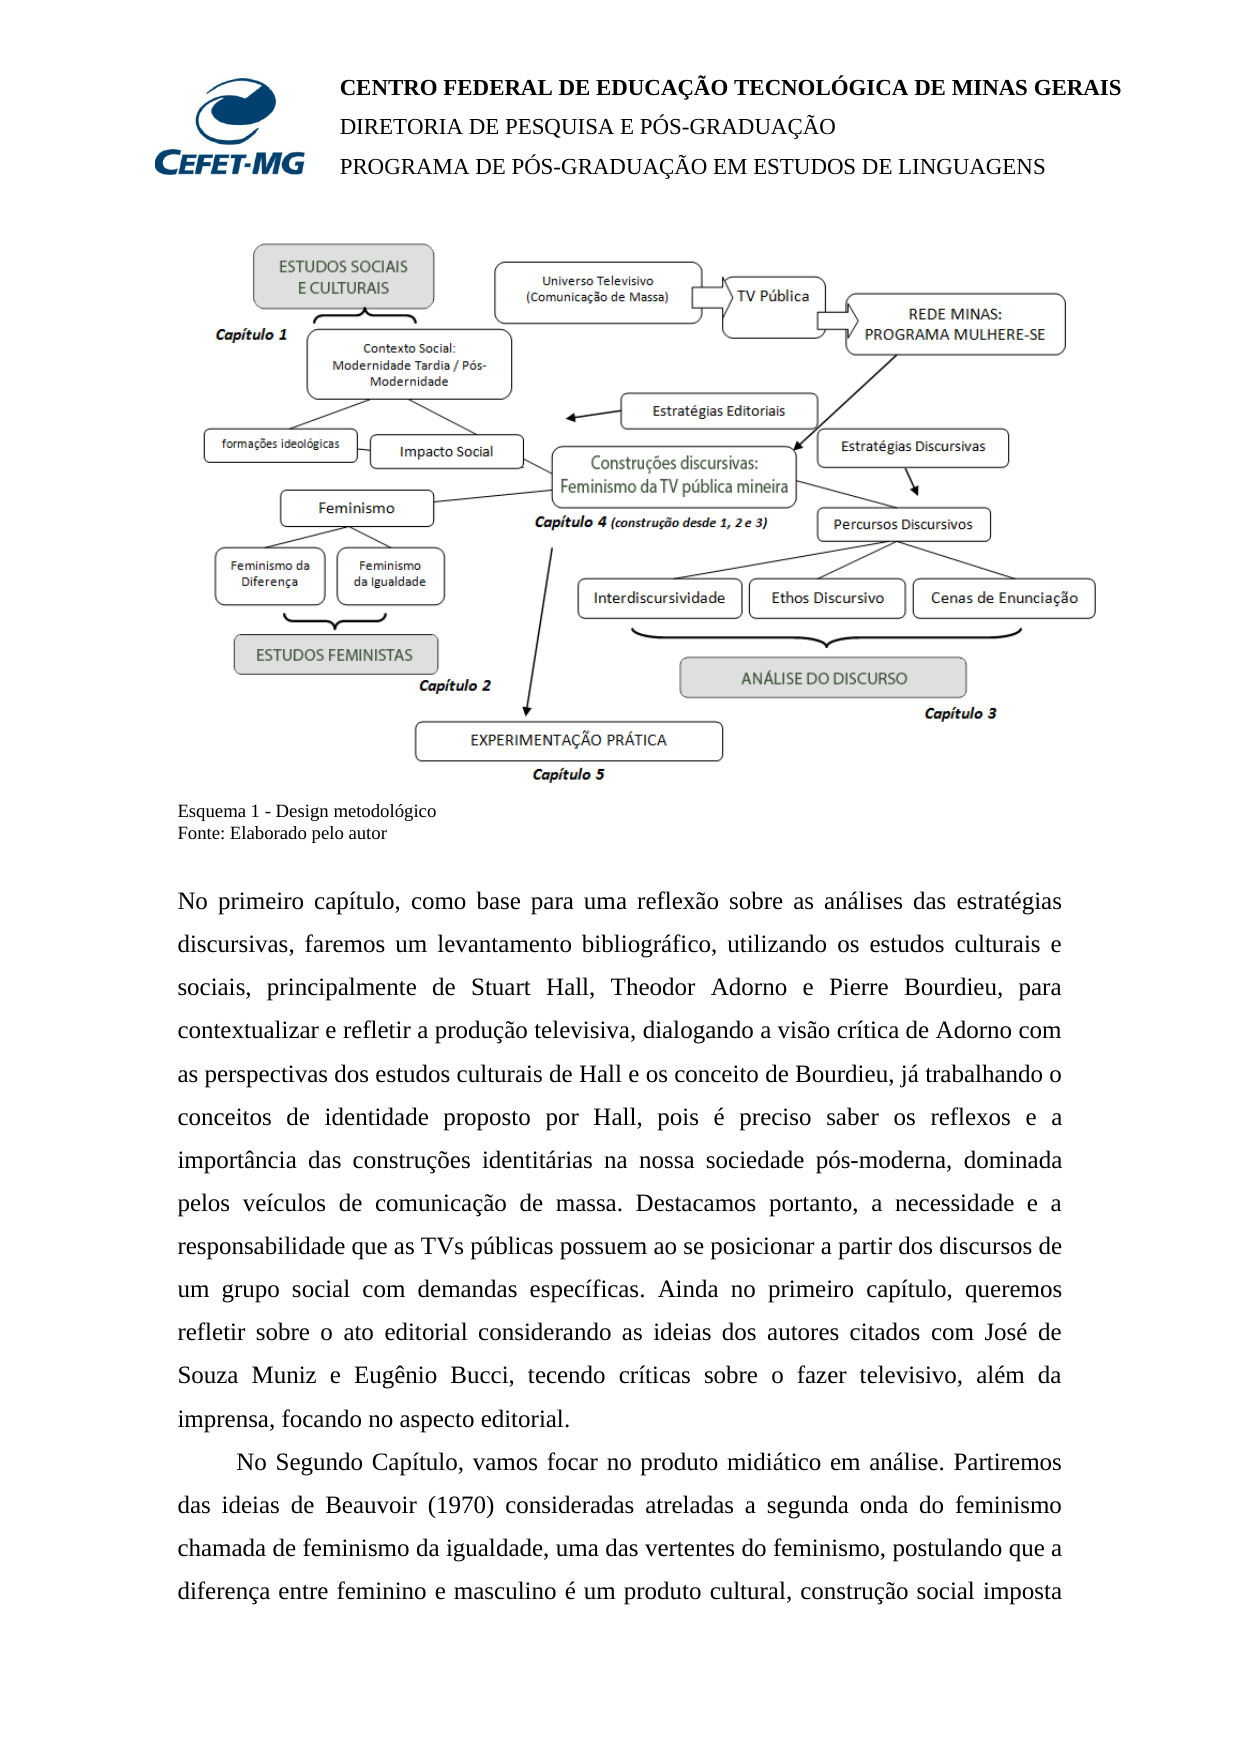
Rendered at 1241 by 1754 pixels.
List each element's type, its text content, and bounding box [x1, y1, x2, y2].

picture [155, 78, 305, 175]
text Esquema 1 - Design metodológico Fonte: Elaborado pelo autor [177, 800, 1063, 843]
picture [177, 236, 1111, 800]
text No primeiro capítulo, como base para uma reflexão sobre as análises das estratégias discursivas, faremos um levantamento bibliográfico, utilizando os estudos culturais e sociais, principalmente de Stuart Hall, Theodor Adorno e Pierre Bourdieu, para contextualizar e refletir a produção televisiva, dialogando a visão crítica de Adorno com as perspectivas dos estudos culturais de Hall e os conceito de Bourdieu, já trabalhando o conceitos de identidade proposto por Hall, pois é preciso saber os reflexos e a importância das construções identitárias na nossa sociedade pós-moderna, dominada pelos veículos de comunicação de massa. Destacamos portanto, a necessidade e a responsabilidade que as TVs públicas possuem ao se posicionar a partir dos discursos de um grupo social com demandas específicas. Ainda no primeiro capítulo, queremos refletir sobre o ato editorial considerando as ideias dos autores citados com José de Souza Muniz e Eugênio Bucci, tecendo críticas sobre o fazer televisivo, além da imprensa, focando no aspecto editorial. [177, 886, 1063, 1432]
